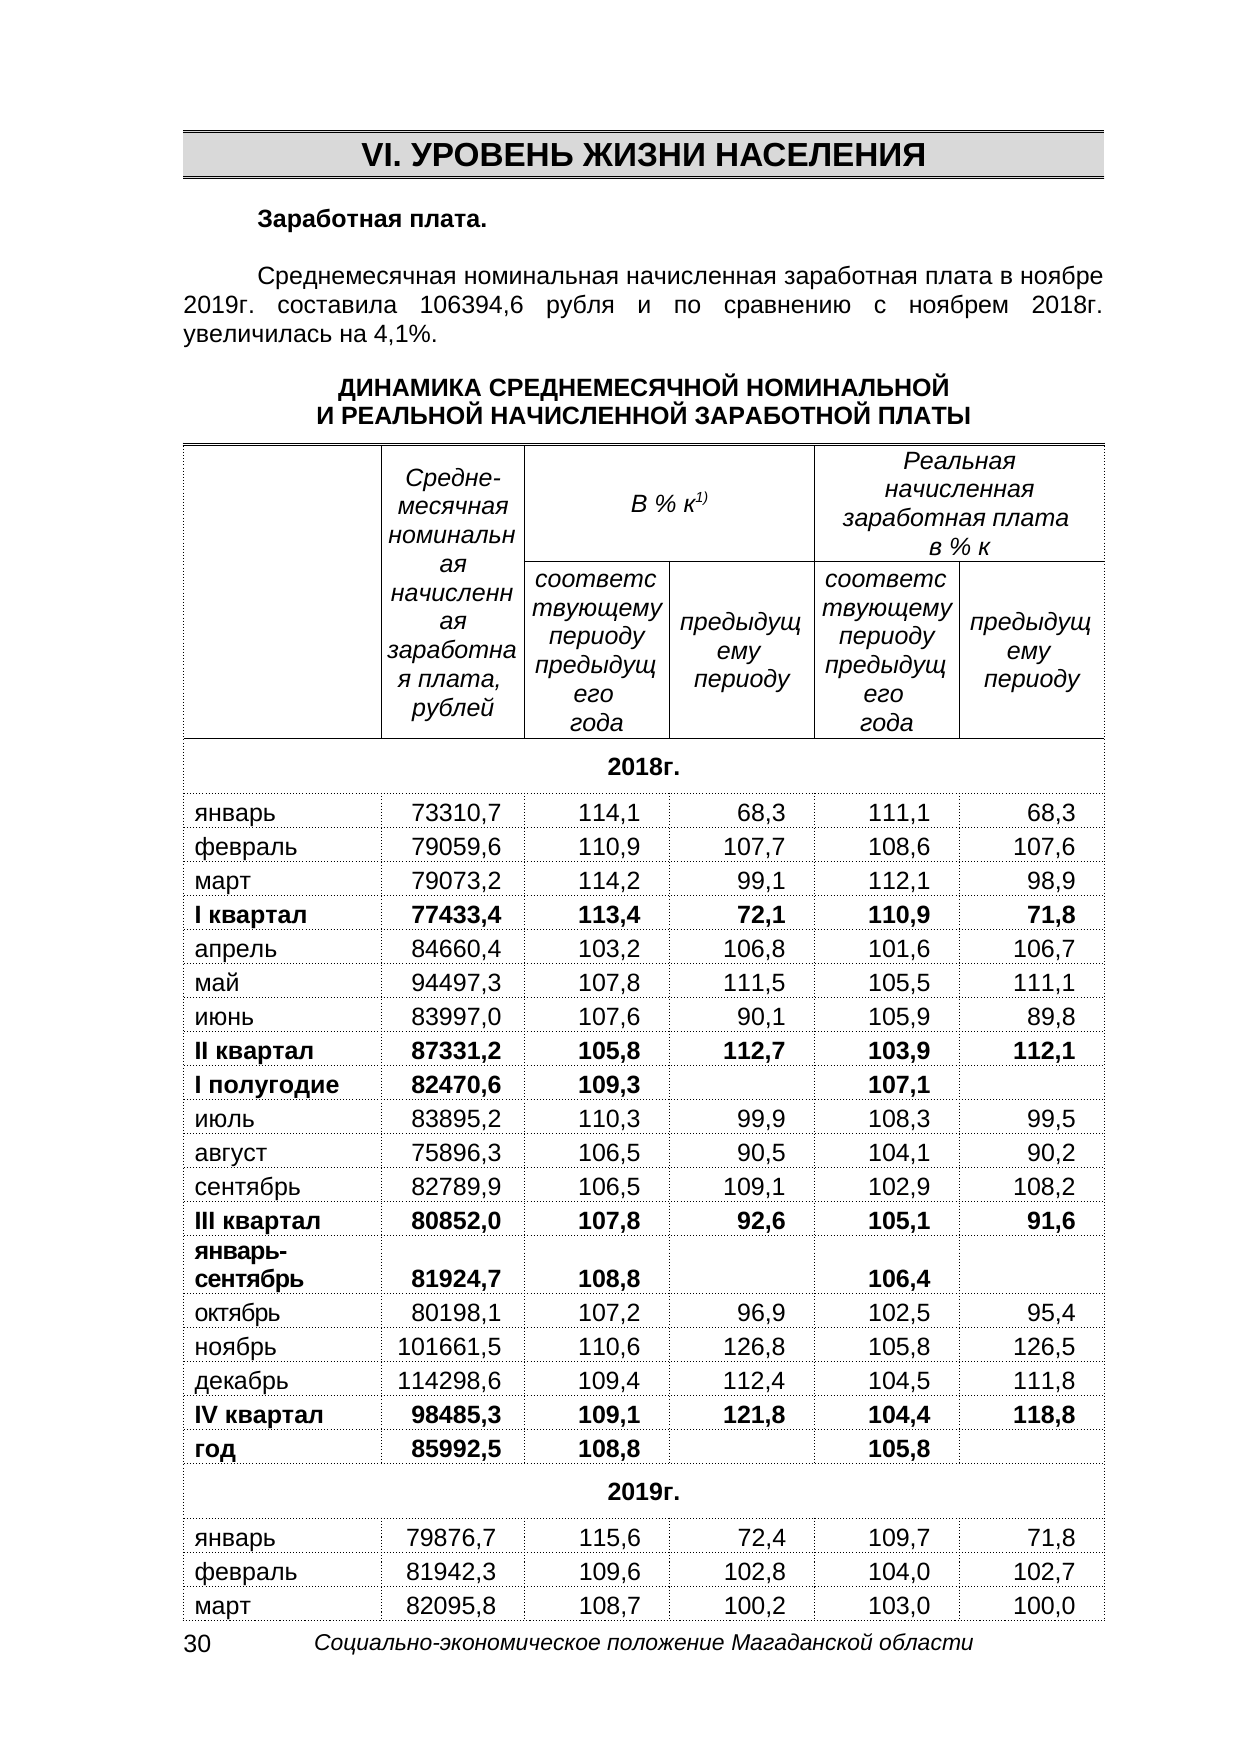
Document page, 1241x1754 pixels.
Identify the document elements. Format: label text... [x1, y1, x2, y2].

table_cell 107,2 [524, 1293, 669, 1327]
table_cell 111,5 [669, 963, 814, 997]
table_cell 2019г. [183, 1463, 1104, 1518]
table_cell май [183, 963, 382, 997]
table_cell 107,8 [524, 963, 669, 997]
table_cell 95,4 [959, 1293, 1104, 1327]
table_cell 112,4 [669, 1361, 814, 1395]
table_cell 108,3 [814, 1099, 959, 1133]
table_cell 81924,7 [382, 1235, 524, 1293]
table_cell 79876,7 [382, 1518, 524, 1552]
table_header Реальная начисленная заработная плата в % к [815, 446, 1104, 561]
table_cell 82095,8 [382, 1586, 524, 1619]
table_cell 110,9 [814, 895, 959, 929]
table_cell соответствующему периоду предыдущего года [815, 562, 959, 738]
table_cell 103,0 [814, 1586, 959, 1619]
table_cell 83997,0 [382, 997, 524, 1031]
table_cell 71,8 [959, 1518, 1104, 1552]
table_cell 71,8 [959, 895, 1104, 929]
table_cell 105,8 [814, 1327, 959, 1361]
table_cell 2018г. [183, 739, 1104, 793]
table_cell 107,6 [959, 827, 1104, 861]
table_cell 75896,3 [382, 1133, 524, 1167]
table_cell 68,3 [669, 793, 814, 827]
table_cell март [183, 1586, 382, 1619]
table_cell 92,6 [669, 1201, 814, 1234]
table_cell 109,7 [814, 1518, 959, 1552]
table_cell октябрь [183, 1293, 382, 1327]
table_cell 106,5 [524, 1133, 669, 1167]
table_cell 82470,6 [382, 1065, 524, 1099]
table_cell 114,1 [524, 793, 669, 827]
table_cell июль [183, 1099, 382, 1133]
table_cell соответствующему периоду предыдущего года [525, 562, 669, 738]
table_cell 109,6 [524, 1552, 669, 1586]
table_cell [669, 1065, 814, 1099]
table_cell предыдущему периоду [670, 562, 814, 738]
table_cell 100,0 [959, 1586, 1104, 1619]
table_cell 107,8 [524, 1201, 669, 1234]
table_cell 107,7 [669, 827, 814, 861]
table_cell 104,1 [814, 1133, 959, 1167]
table_cell I квартал [183, 895, 382, 929]
table_cell 102,5 [814, 1293, 959, 1327]
table_cell 89,8 [959, 997, 1104, 1031]
table_cell 105,8 [524, 1031, 669, 1065]
table_cell [669, 1235, 814, 1293]
table_cell 105,8 [814, 1429, 959, 1463]
table_cell 104,5 [814, 1361, 959, 1395]
table_cell 68,3 [959, 793, 1104, 827]
table_cell 82789,9 [382, 1167, 524, 1201]
table_header В % к1) [525, 446, 814, 561]
text Заработная плата. [183, 204, 1104, 232]
table_cell 115,6 [524, 1518, 669, 1552]
table_cell август [183, 1133, 382, 1167]
table_cell сентябрь [183, 1167, 382, 1201]
table_cell 110,6 [524, 1327, 669, 1361]
table_cell [669, 1429, 814, 1463]
table_cell 103,2 [524, 929, 669, 963]
table_cell 105,5 [814, 963, 959, 997]
table_cell 108,8 [524, 1235, 669, 1293]
table_cell 101,6 [814, 929, 959, 963]
table_cell 105,1 [814, 1201, 959, 1234]
table_header Средне-месячная номинальная начисленная заработная плата, рублей [382, 446, 524, 738]
text ДИНАМИКА СРЕДНЕМЕСЯЧНОЙ НОМИНАЛЬНОЙ И РЕАЛЬНОЙ НАЧИСЛЕННОЙ ЗАРАБОТНОЙ ПЛАТЫ [183, 372, 1104, 430]
table_cell 91,6 [959, 1201, 1104, 1234]
table_cell 99,5 [959, 1099, 1104, 1133]
table_cell январь-сентябрь [183, 1235, 382, 1293]
table_cell март [183, 861, 382, 895]
table_cell 85992,5 [382, 1429, 524, 1463]
table_cell 98,9 [959, 861, 1104, 895]
table_cell январь [183, 1518, 382, 1552]
table_cell 109,4 [524, 1361, 669, 1395]
table_cell 99,9 [669, 1099, 814, 1133]
table_cell 108,8 [524, 1429, 669, 1463]
table_cell 100,2 [669, 1586, 814, 1619]
table_cell 103,9 [814, 1031, 959, 1065]
table_cell 106,5 [524, 1167, 669, 1201]
table_cell 109,1 [524, 1395, 669, 1429]
table_cell 87331,2 [382, 1031, 524, 1065]
table_cell 90,5 [669, 1133, 814, 1167]
table_cell январь [183, 793, 382, 827]
table_cell 112,7 [669, 1031, 814, 1065]
table_cell 113,4 [524, 895, 669, 929]
table_cell 111,1 [959, 963, 1104, 997]
table_cell 79073,2 [382, 861, 524, 895]
table_cell 90,1 [669, 997, 814, 1031]
table_cell 83895,2 [382, 1099, 524, 1133]
table_cell 111,1 [814, 793, 959, 827]
table_cell 109,3 [524, 1065, 669, 1099]
table_cell 110,3 [524, 1099, 669, 1133]
table_cell 104,0 [814, 1552, 959, 1586]
table_cell апрель [183, 929, 382, 963]
table_cell 79059,6 [382, 827, 524, 861]
table_cell [959, 1065, 1104, 1099]
table_cell 77433,4 [382, 895, 524, 929]
table_cell 102,9 [814, 1167, 959, 1201]
table_cell [959, 1429, 1104, 1463]
table_cell 108,6 [814, 827, 959, 861]
table_cell 96,9 [669, 1293, 814, 1327]
table_cell 101661,5 [382, 1327, 524, 1361]
table_cell 81942,3 [382, 1552, 524, 1586]
table_cell 80198,1 [382, 1293, 524, 1327]
table_cell декабрь [183, 1361, 382, 1395]
table_cell 126,5 [959, 1327, 1104, 1361]
table_cell II квартал [183, 1031, 382, 1065]
table_cell 104,4 [814, 1395, 959, 1429]
table_cell 107,1 [814, 1065, 959, 1099]
table_cell 118,8 [959, 1395, 1104, 1429]
table_cell 112,1 [814, 861, 959, 895]
table_cell 121,8 [669, 1395, 814, 1429]
table_cell 73310,7 [382, 793, 524, 827]
table_cell предыдущему периоду [960, 562, 1104, 738]
table_cell 72,1 [669, 895, 814, 929]
table_cell 110,9 [524, 827, 669, 861]
table_cell 114,2 [524, 861, 669, 895]
table_cell 98485,3 [382, 1395, 524, 1429]
table_cell 94497,3 [382, 963, 524, 997]
table_cell 105,9 [814, 997, 959, 1031]
table_cell июнь [183, 997, 382, 1031]
table_cell 102,7 [959, 1552, 1104, 1586]
table_cell IV квартал [183, 1395, 382, 1429]
text Среднемесячная номинальная начисленная заработная плата в ноябре 2019г. составила 106394,6 рубля и по сравнению с ноябрем 2018г. увеличилась на 4,1%. [183, 261, 1104, 347]
table_cell III квартал [183, 1201, 382, 1234]
table_cell 99,1 [669, 861, 814, 895]
table_cell февраль [183, 827, 382, 861]
table_cell 84660,4 [382, 929, 524, 963]
table_cell 107,6 [524, 997, 669, 1031]
table_cell 80852,0 [382, 1201, 524, 1234]
table_cell 90,2 [959, 1133, 1104, 1167]
table_cell I полугодие [183, 1065, 382, 1099]
table_cell 109,1 [669, 1167, 814, 1201]
table_cell 114298,6 [382, 1361, 524, 1395]
table_cell 106,4 [814, 1235, 959, 1293]
table_cell 106,7 [959, 929, 1104, 963]
subtitle VI. УРОВЕНЬ ЖИЗНИ НАСЕЛЕНИЯ [183, 133, 1104, 176]
table_cell 111,8 [959, 1361, 1104, 1395]
table_cell [959, 1235, 1104, 1293]
table_cell 126,8 [669, 1327, 814, 1361]
table_cell ноябрь [183, 1327, 382, 1361]
table_cell 72,4 [669, 1518, 814, 1552]
table_cell 108,7 [524, 1586, 669, 1619]
table_cell 106,8 [669, 929, 814, 963]
table_cell 112,1 [959, 1031, 1104, 1065]
table_cell февраль [183, 1552, 382, 1586]
table_header [183, 446, 381, 738]
table_cell 108,2 [959, 1167, 1104, 1201]
table_cell год [183, 1429, 382, 1463]
table_cell 102,8 [669, 1552, 814, 1586]
